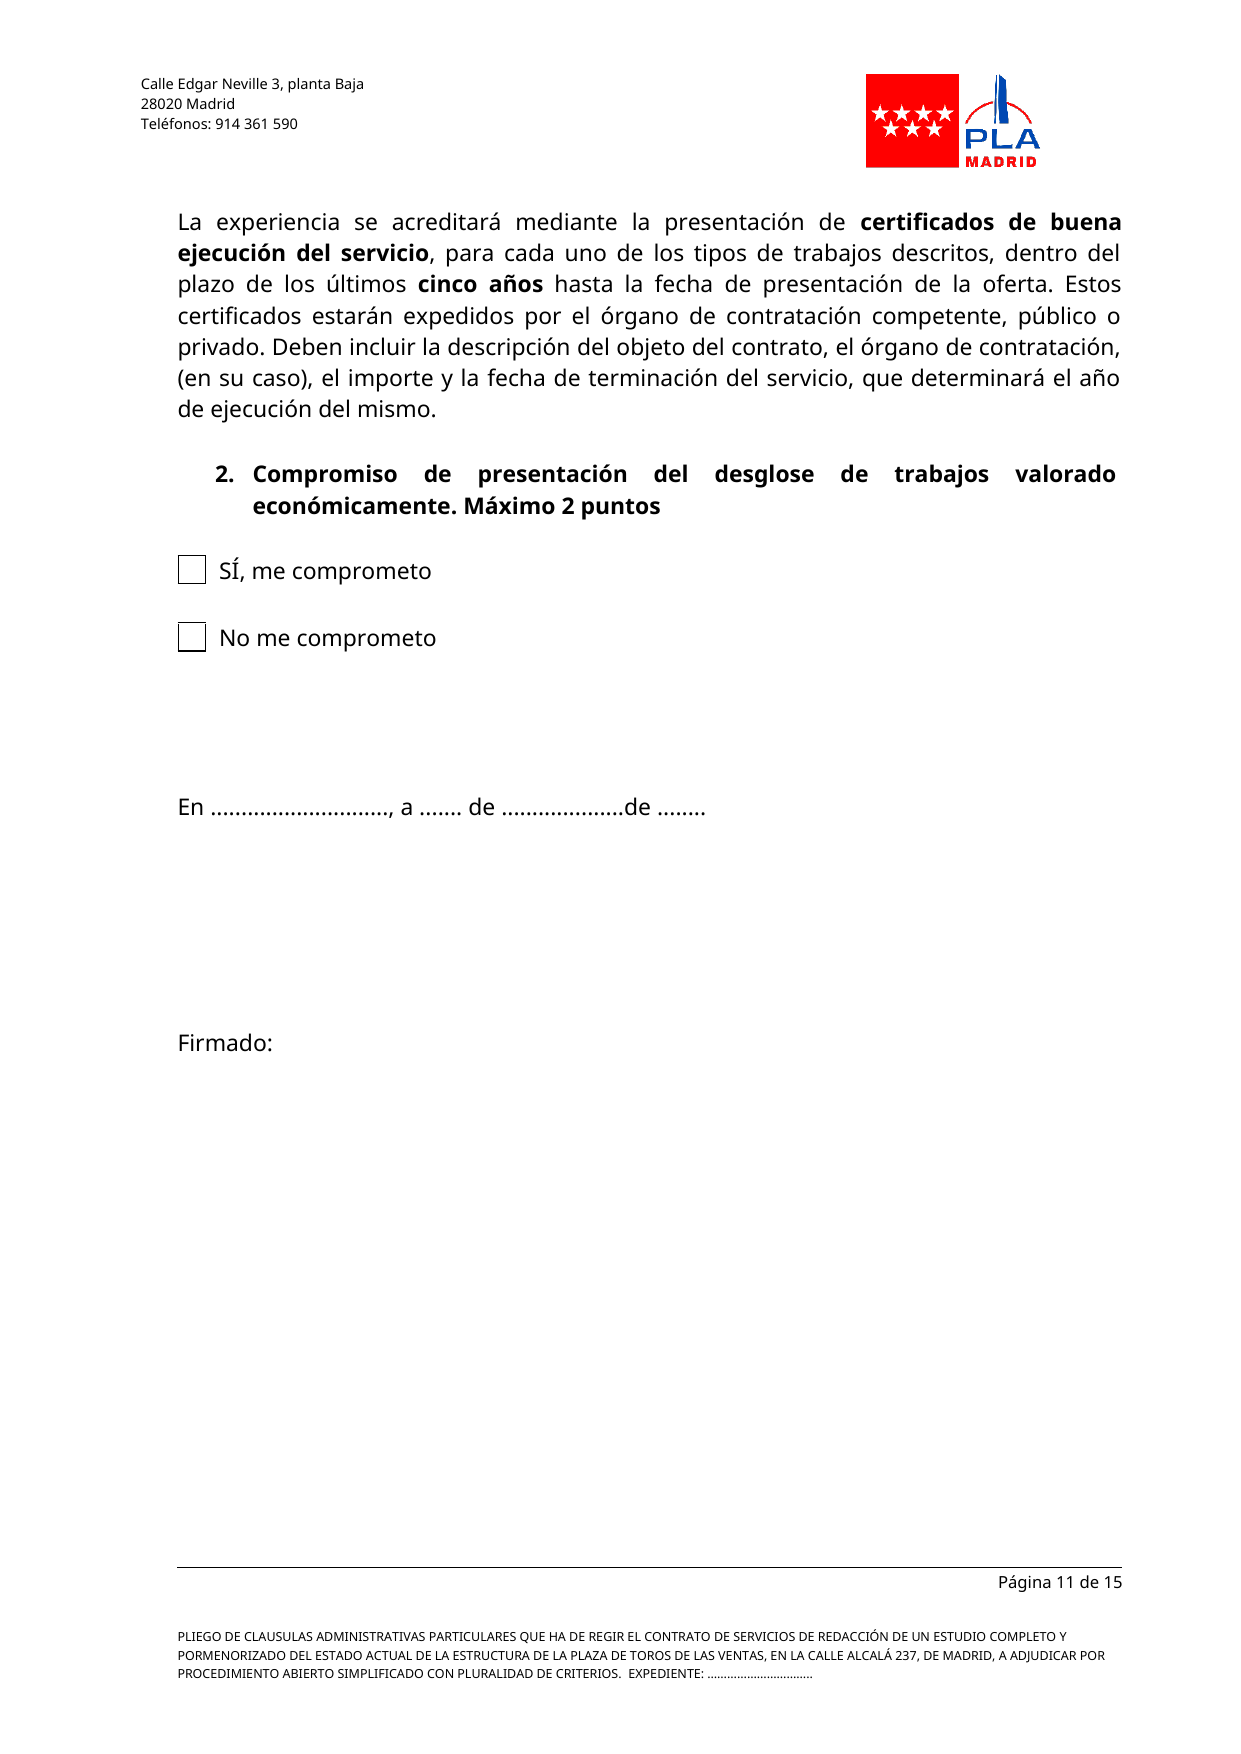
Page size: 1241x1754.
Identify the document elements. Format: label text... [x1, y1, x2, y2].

text SÍ, me comprometo [177, 555, 1122, 586]
text En ............................., a ....... de ....................de ........ [177, 791, 1122, 822]
picture [865, 73, 1042, 168]
list Compromiso de presentación del desglose de trabajos valorado económicamente. Máximo 2 puntos [215, 458, 1117, 521]
text No me comprometo [177, 622, 1122, 653]
text La experiencia se acreditará mediante la presentación de certificados de buena ejecución del servicio, para cada uno de los tipos de trabajos descritos, dentro del plazo de los últimos cinco años hasta la fecha de presentación de la oferta. Estos certificados estarán expedidos por el órgano de contratación competente, público o privado. Deben incluir la descripción del objeto del contrato, el órgano de contratación, (en su caso), el importe y la fecha de terminación del servicio, que determinará el año de ejecución del mismo. [177, 206, 1122, 425]
text Firmado: [177, 1027, 1122, 1058]
